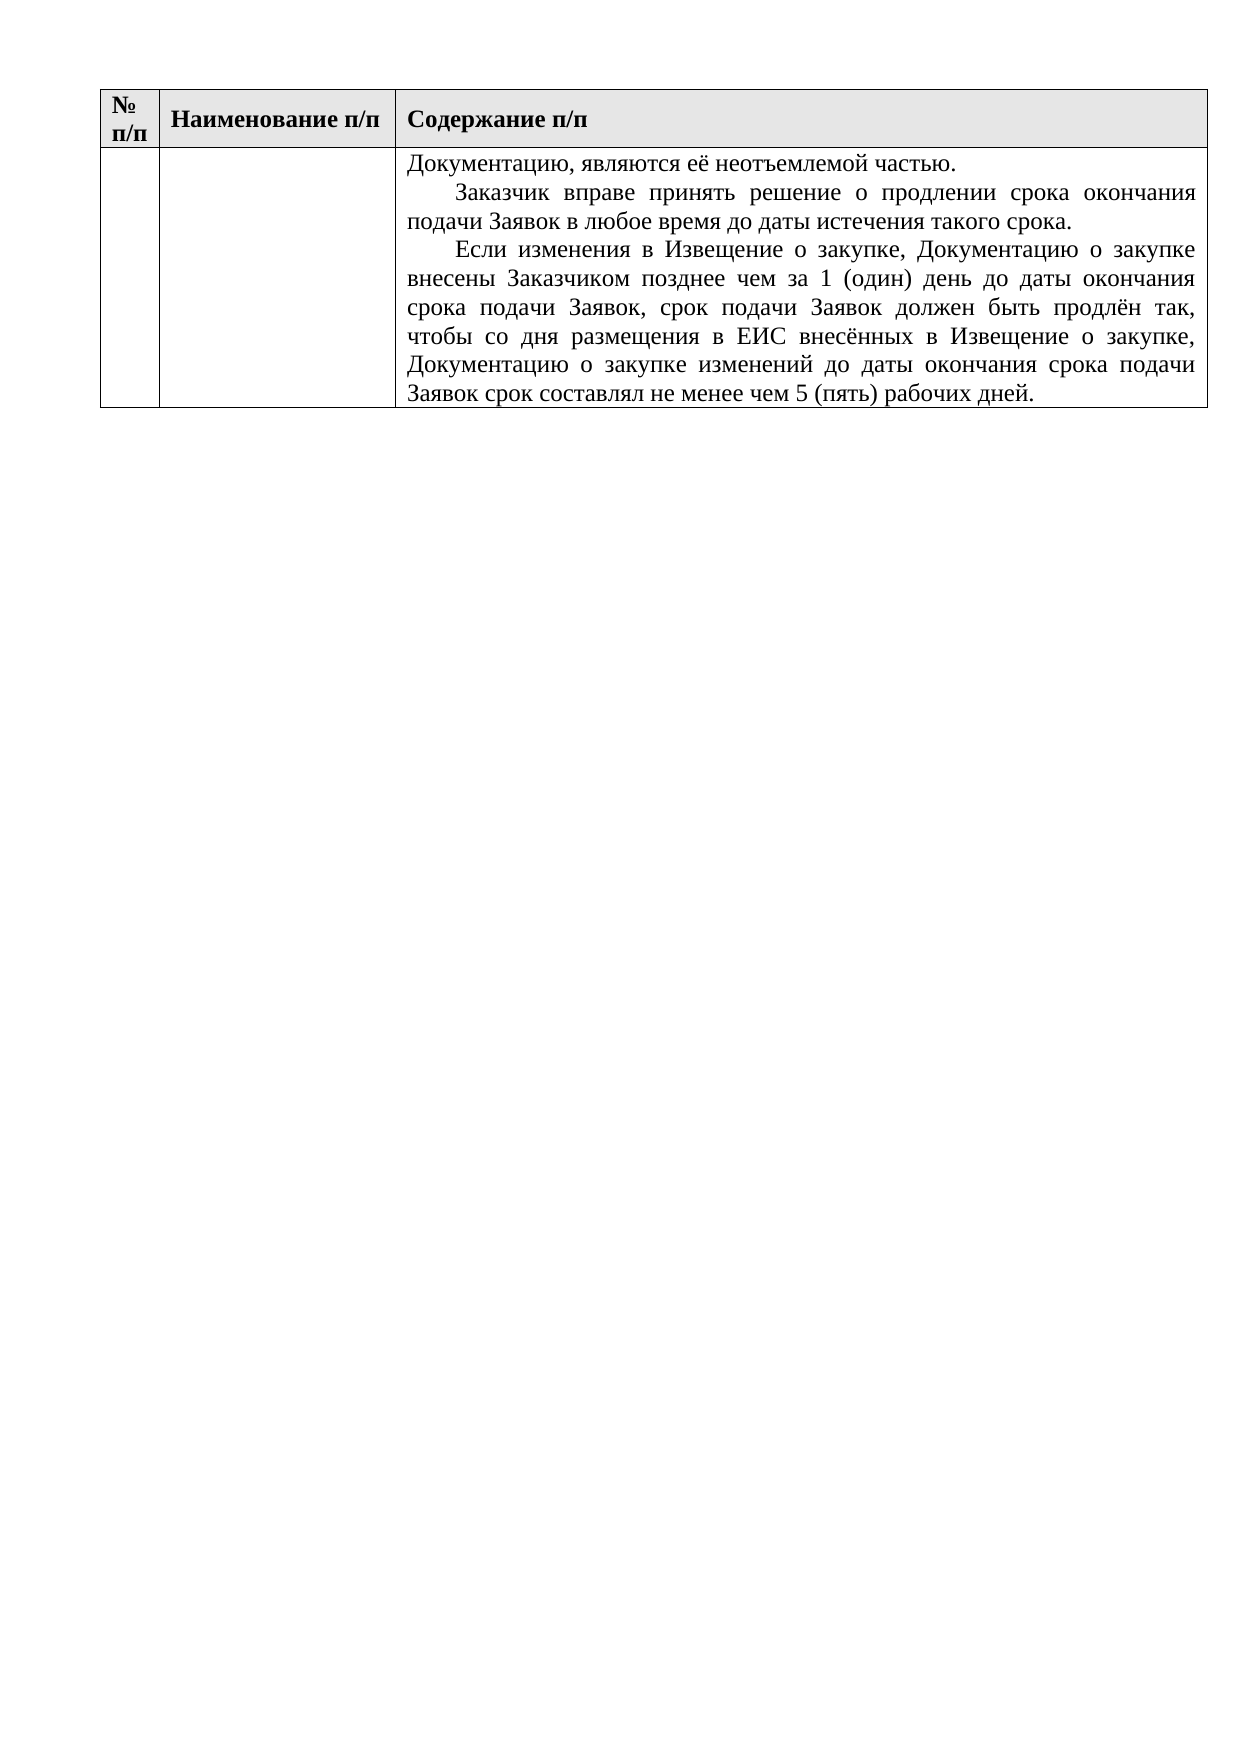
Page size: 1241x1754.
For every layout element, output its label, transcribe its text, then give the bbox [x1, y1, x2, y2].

table_cell [101, 148, 159, 407]
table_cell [160, 148, 395, 407]
table_header № п/п [101, 90, 159, 147]
table_header Наименование п/п [160, 90, 395, 147]
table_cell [396, 148, 1207, 407]
table_header Содержание п/п [396, 90, 1207, 147]
